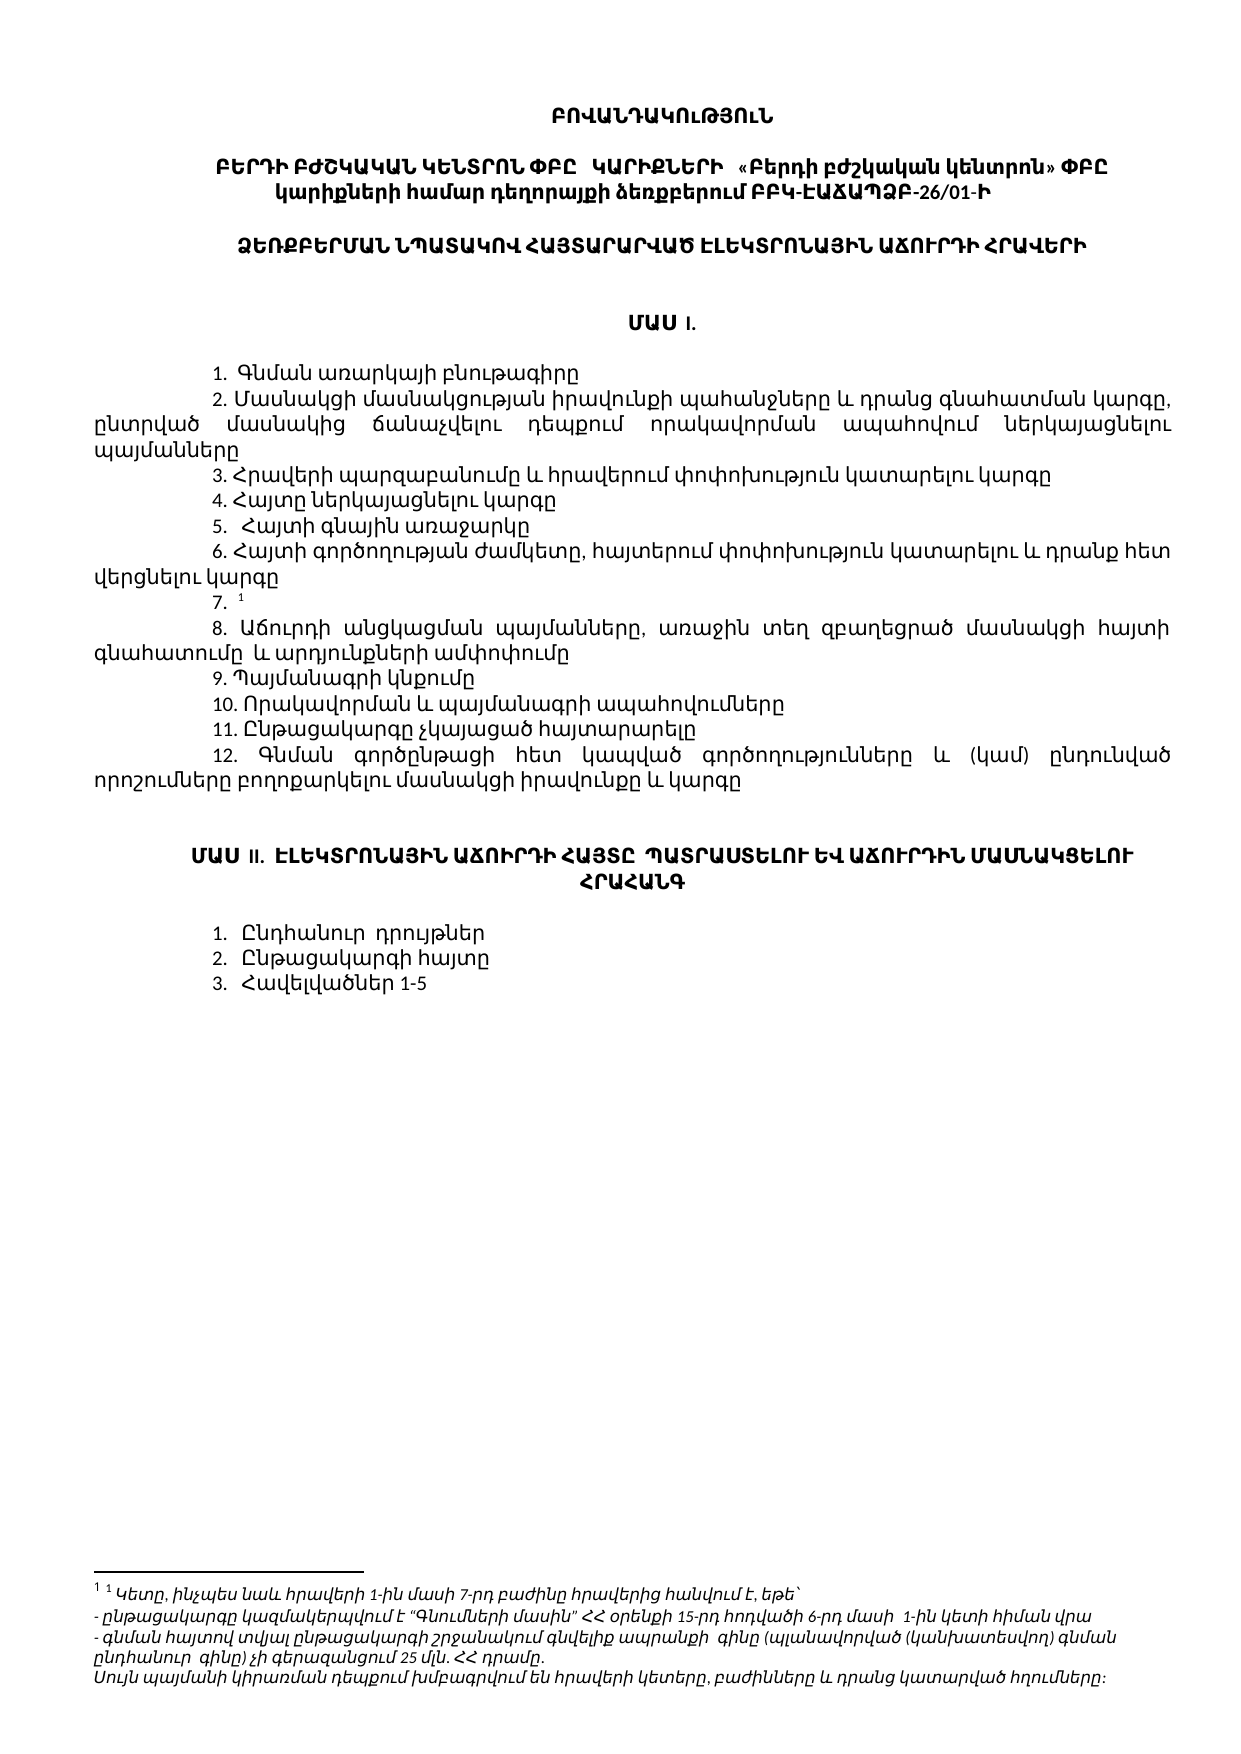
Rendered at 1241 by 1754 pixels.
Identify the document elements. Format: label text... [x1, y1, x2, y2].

text 11. Ընթացակարգը չկայացած հայտարարելը [94, 716, 1171, 742]
text ՄԱՍ II. ԷԼԵԿՏՐՈՆԱՅԻՆ ԱՃՈԻՐԴԻ ՀԱՅՏԸ ՊԱՏՐԱՍՏԵԼՈՒ ԵՎ ԱՃՈՒՐԴԻՆ ՄԱՍՆԱԿՑԵԼՈՒ ՀՐԱՀԱՆԳ [94, 843, 1171, 894]
text 3. Հրավերի պարզաբանումը և հրավերում փոփոխություն կատարելու կարգը [94, 462, 1171, 488]
text 2. Մասնակցի մասնակցության իրավունքի պահանջները և դրանց գնահատման կարգը, ընտրված մասնակից ճանաչվելու դեպքում որակավորման ապահովում ներկայացնելու պայմանները [94, 386, 1171, 462]
text ՁԵՌՔԲԵՐՄԱՆ ՆՊԱՏԱԿՈՎ ՀԱՅՏԱՐԱՐՎԱԾ ԷԼԵԿՏՐՈՆԱՅԻՆ ԱՃՈՒՐԴԻ ՀՐԱՎԵՐԻ [94, 233, 1171, 259]
text 6. Հայտի գործողության ժամկետը, հայտերում փոփոխություն կատարելու և դրանք հետ վերցնելու կարգը [94, 538, 1171, 589]
text 1. Գնման առարկայի բնութագիրը [94, 361, 1171, 386]
text ԲԵՐԴԻ ԲԺՇԿԱԿԱՆ ԿԵՆՏՐՈՆ ՓԲԸ ԿԱՐԻՔՆԵՐԻ «Բերդի բժշկական կենտրոն» ՓԲԸ կարիքների համար դեղորայքի ձեռքբերում ԲԲԿ-ԷԱՃԱՊՁԲ-26/01-Ի [94, 154, 1171, 205]
text 12. Գնման գործընթացի հետ կապված գործողությունները և (կամ) ընդունված որոշումները բողոքարկելու մասնակցի իրավունքը և կարգը [94, 742, 1171, 793]
text 1. Ընդհանուր դրույթներ [94, 920, 1171, 945]
text 9. Պայմանագրի կնքումը [94, 666, 1171, 691]
text 3. Հավելվածներ 1-5 [94, 971, 1171, 996]
text 8. Աճուրդի անցկացման պայմանները, առաջին տեղ զբաղեցրած մասնակցի հայտի գնահատումը և արդյունքների ամփոփումը [94, 615, 1171, 666]
text 7. 1 [94, 589, 1171, 615]
text 4. Հայտը ներկայացնելու կարգը [94, 488, 1171, 513]
text 2. Ընթացակարգի հայտը [94, 945, 1171, 971]
text 5. Հայտի գնային առաջարկը [94, 513, 1171, 538]
text 10. Որակավորման և պայմանագրի ապահովումները [94, 691, 1171, 716]
text ՄԱՍ I. [94, 310, 1171, 335]
text ԲՈՎԱՆԴԱԿՈւԹՅՈւՆ [94, 103, 1171, 128]
